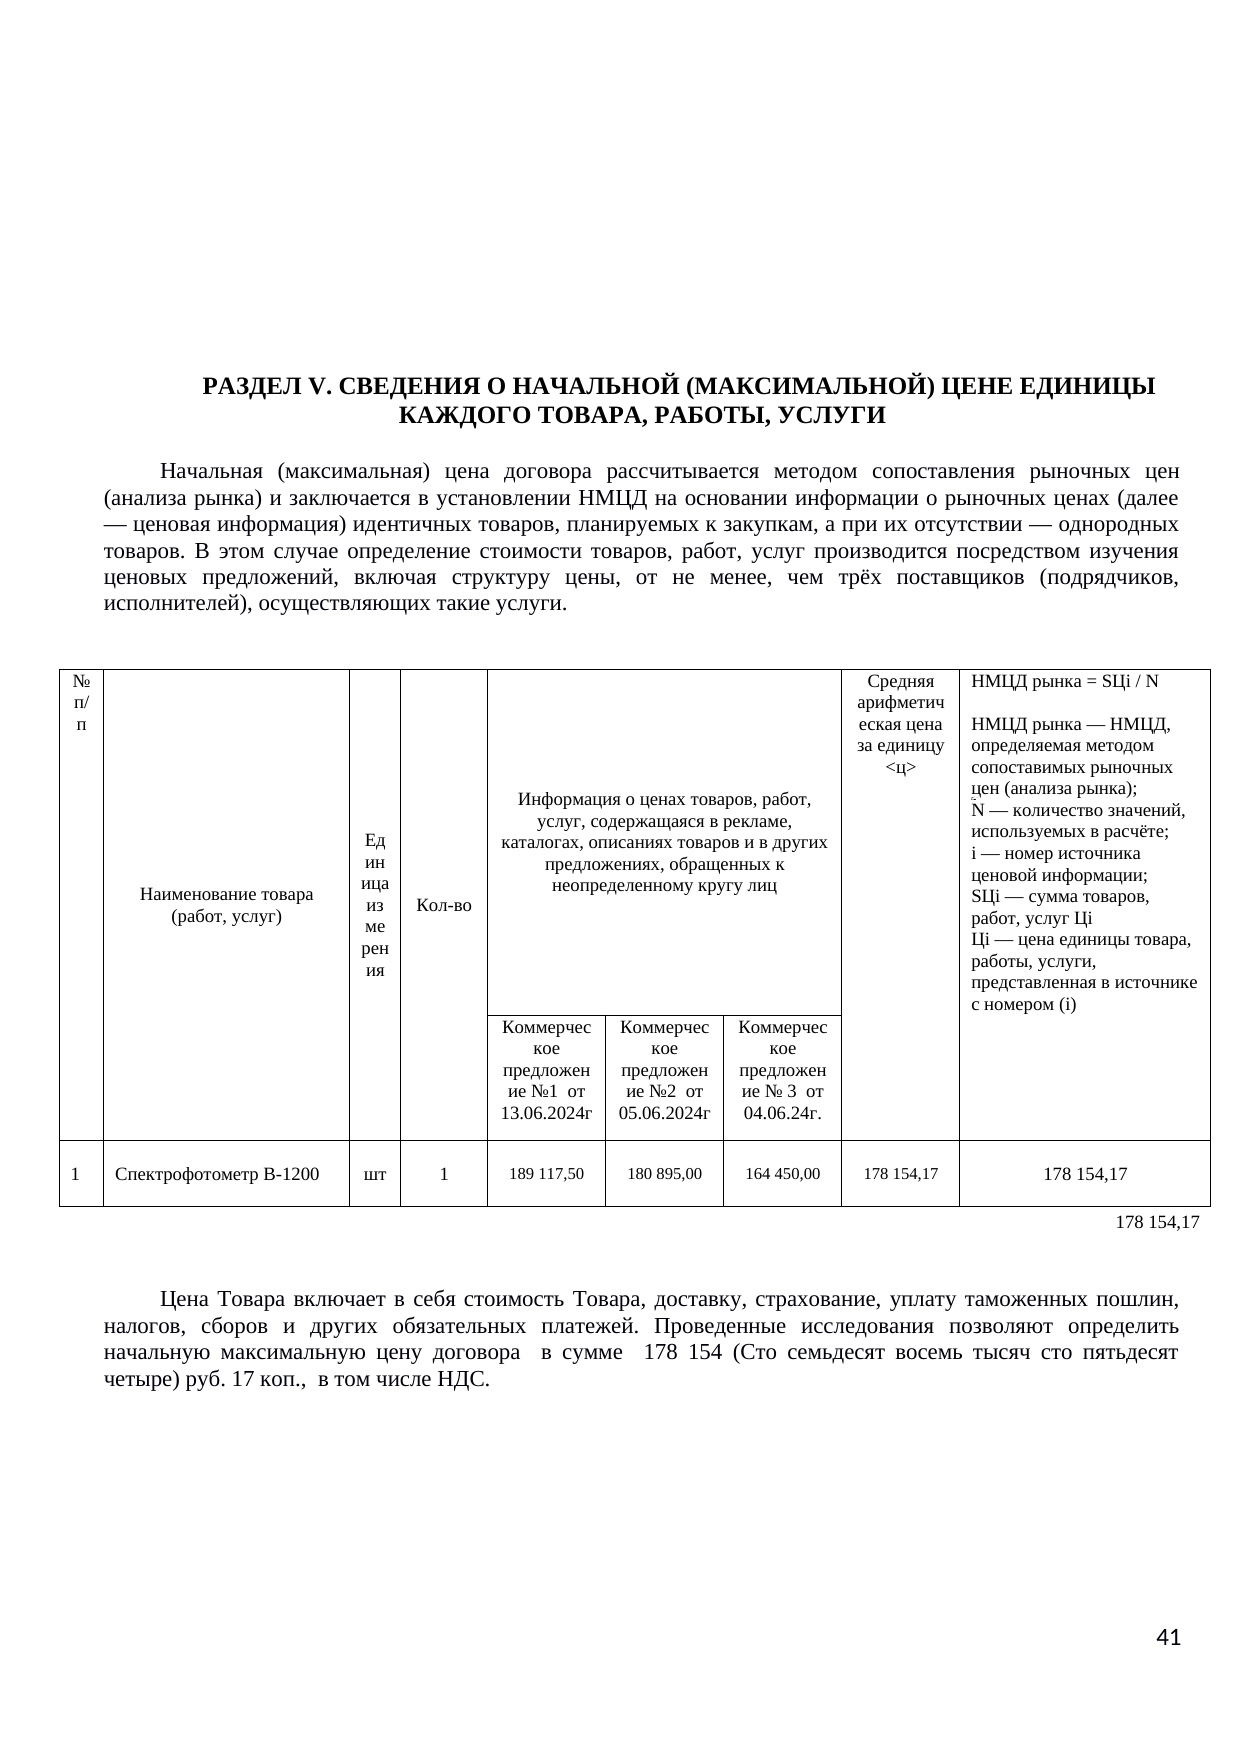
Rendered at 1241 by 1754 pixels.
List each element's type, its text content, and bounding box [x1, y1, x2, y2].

table_cell 1 [60, 1141, 103, 1206]
table_cell Коммерческое предложение №1 от 13.06.2024г [488, 1016, 605, 1140]
table_cell 178 154,17 [960, 1141, 1210, 1206]
table_header Информация о ценах товаров, работ, услуг, содержащаяся в рекламе, каталогах, описаниях товаров и в других предложениях, обращенных к неопределенному кругу лиц [488, 670, 841, 1014]
table_cell 178 154,17 [842, 1141, 959, 1206]
table_cell 180 895,00 [606, 1141, 723, 1206]
table_cell 1 [401, 1141, 487, 1206]
table_cell Спектрофотометр В-1200 [104, 1141, 349, 1206]
table_cell 178 154,17 [59, 1207, 1211, 1233]
table_cell Коммерческое предложение № 3 от 04.06.24г. [724, 1016, 841, 1140]
table_header Единица измерения [350, 670, 400, 1140]
text РАЗДЕЛ V. СВЕДЕНИЯ О НАЧАЛЬНОЙ (МАКСИМАЛЬНОЙ) ЦЕНЕ ЕДИНИЦЫ КАЖДОГО ТОВАРА, РАБОТЫ, УСЛУГИ [103, 371, 1181, 429]
table_header Средняя арифметическая цена за единицу <ц> [842, 670, 959, 1014]
table_header Наименование товара (работ, услуг) [104, 670, 349, 1140]
text Начальная (максимальная) цена договора рассчитывается методом сопоставления рыночных цен (анализа рынка) и заключается в установлении НМЦД на основании информации о рыночных ценах (далее — ценовая информация) идентичных товаров, планируемых к закупкам, а при их отсутствии — однородных товаров. В этом случае определение стоимости товаров, работ, услуг производится посредством изучения ценовых предложений, включая структуру цены, от не менее, чем трёх поставщиков (подрядчиков, исполнителей), осуществляющих такие услуги. [103, 458, 1181, 616]
table_cell [960, 1015, 1210, 1140]
table_cell 189 117,50 [488, 1141, 605, 1206]
text Цена Товара включает в себя стоимость Товара, доставку, страхование, уплату таможенных пошлин, налогов, сборов и других обязательных платежей. Проведенные исследования позволяют определить начальную максимальную цену договора в сумме 178 154 (Сто семьдесят восемь тысяч сто пятьдесят четыре) руб. 17 коп., в том числе НДС. [103, 1286, 1181, 1391]
table_cell шт [350, 1141, 400, 1206]
table_cell [842, 1015, 959, 1140]
table_cell 164 450,00 [724, 1141, 841, 1206]
table_header № п/п [60, 670, 103, 1140]
table_cell Коммерческое предложение №2 от 05.06.2024г [606, 1016, 723, 1140]
table_header Кол-во [401, 670, 487, 1140]
table_header НМЦД рынка = SЦi / N НМЦД рынка — НМЦД, определяемая методом сопоставимых рыночных цен (анализа рынка); N — количество значений, используемых в расчёте; i — номер источника ценовой информации; SЦi — сумма товаров, работ, услуг Цi Цi — цена единицы товара, работы, услуги, представленная в источнике с номером (i) [960, 670, 1210, 1014]
